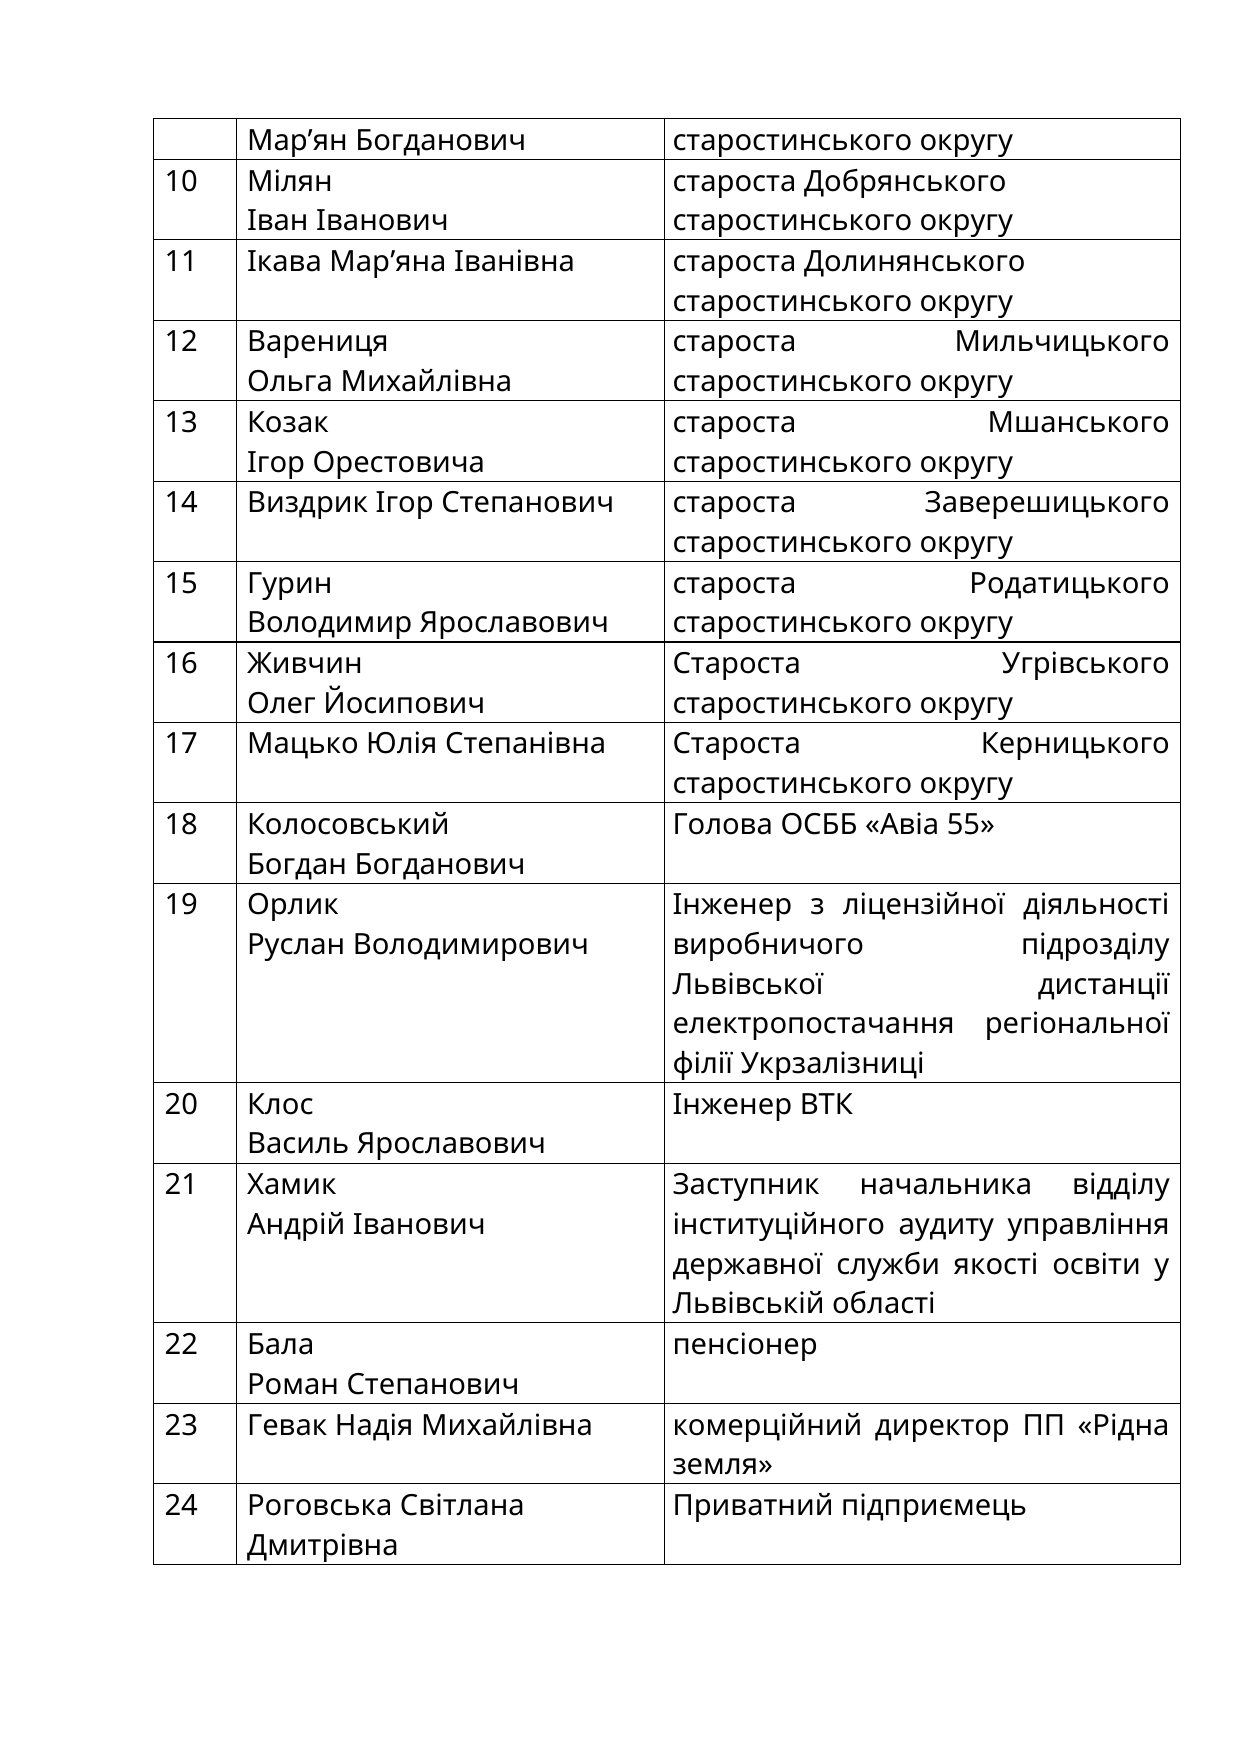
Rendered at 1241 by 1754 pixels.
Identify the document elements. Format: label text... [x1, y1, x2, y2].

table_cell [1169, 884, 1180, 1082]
table_cell Виздрик Ігор Степанович [237, 482, 664, 561]
table_cell 24 [154, 1484, 236, 1563]
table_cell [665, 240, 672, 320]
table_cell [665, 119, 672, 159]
table_cell 12 [154, 321, 236, 400]
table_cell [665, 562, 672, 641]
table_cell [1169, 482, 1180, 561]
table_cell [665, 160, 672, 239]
table_cell 10 [154, 160, 236, 239]
table_cell 16 [154, 643, 236, 722]
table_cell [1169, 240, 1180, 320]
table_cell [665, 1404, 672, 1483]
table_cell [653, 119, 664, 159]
table_cell 17 [154, 723, 236, 802]
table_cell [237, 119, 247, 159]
table_cell Гевак Надія Михайлівна [237, 1404, 664, 1483]
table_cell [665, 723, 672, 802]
table_cell 22 [154, 1323, 236, 1403]
table_cell Приватний підприємець [665, 1484, 1180, 1563]
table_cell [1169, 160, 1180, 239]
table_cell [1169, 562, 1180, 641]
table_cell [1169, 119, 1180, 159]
table_cell 14 [154, 482, 236, 561]
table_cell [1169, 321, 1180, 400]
table_cell 23 [154, 1404, 236, 1483]
table_cell Хамик Андрій Іванович [237, 1164, 664, 1322]
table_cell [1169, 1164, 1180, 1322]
table_cell Орлик Руслан Володимирович [237, 884, 664, 1082]
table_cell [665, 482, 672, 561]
table_cell Ікава Мар’яна Іванівна [237, 240, 664, 320]
table_cell 20 [154, 1083, 236, 1162]
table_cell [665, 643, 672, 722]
table_cell Голова ОСББ «Авіа 55» [665, 803, 1180, 883]
table_cell 18 [154, 803, 236, 883]
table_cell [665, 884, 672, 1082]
table_cell 21 [154, 1164, 236, 1322]
table_cell Мацько Юлія Степанівна [237, 723, 664, 802]
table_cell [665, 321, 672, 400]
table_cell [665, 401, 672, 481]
table_cell Інженер ВТК [665, 1083, 1180, 1162]
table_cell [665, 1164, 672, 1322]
table_cell 9 [154, 119, 236, 159]
table_cell 11 [154, 240, 236, 320]
table_cell 19 [154, 884, 236, 1082]
table_cell 13 [154, 401, 236, 481]
table_cell 15 [154, 562, 236, 641]
table_cell пенсіонер [665, 1323, 1180, 1403]
